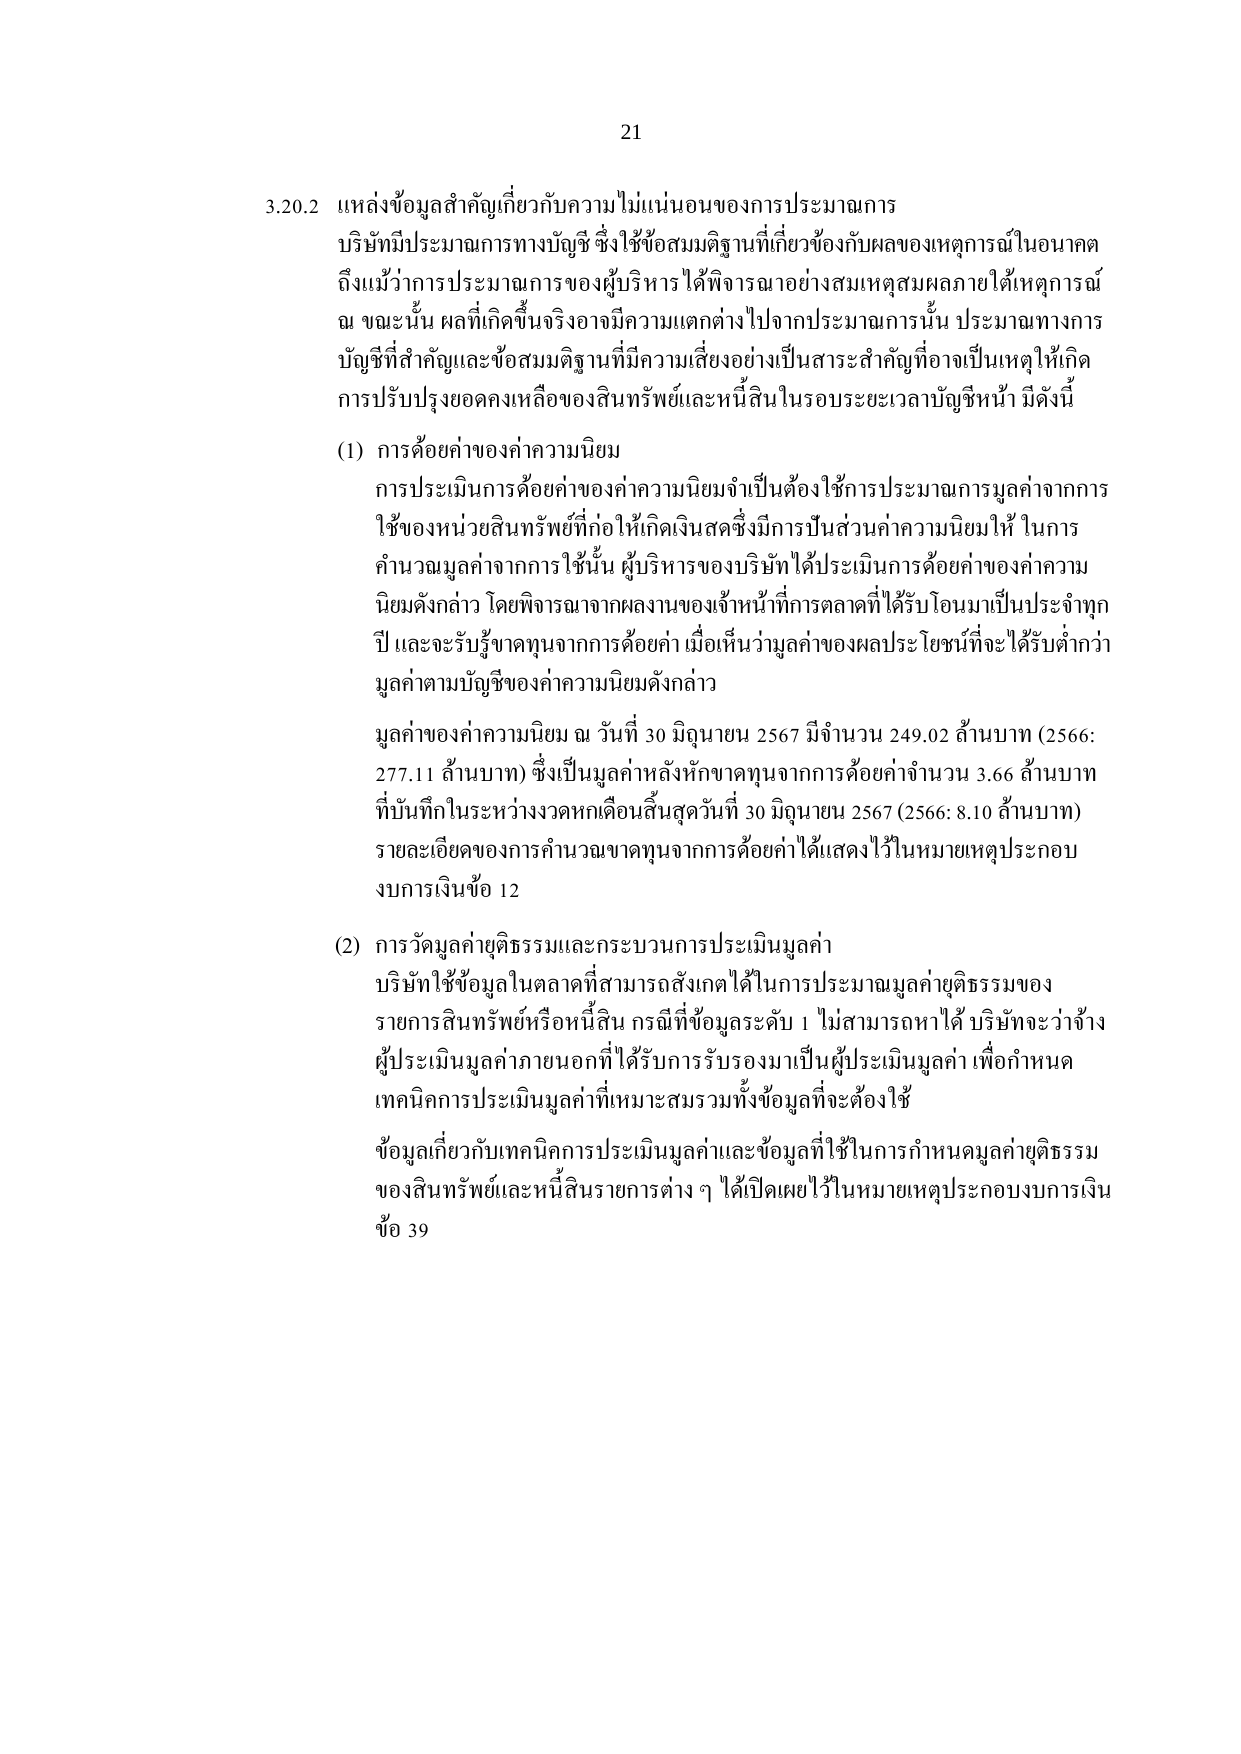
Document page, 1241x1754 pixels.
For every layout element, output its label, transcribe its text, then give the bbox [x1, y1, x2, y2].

list การด้อยค่าของค่าความนิยม [337, 428, 1113, 466]
list การวัดมูลค่ายุติธรรมและกระบวนการประเมินมูลค่า [335, 922, 1113, 961]
text 3.20.2 แหล่งข้อมูลสำคัญเกี่ยวกับความไม่แน่นอนของการประมาณการ [264, 183, 1113, 221]
text มูลค่าของค่าความนิยม ณ วันที่ 30 มิถุนายน 2567 มีจำนวน 249.02 ล้านบาท (2566: 277.11 ล้านบาท) ซึ่งเป็นมูลค่าหลังหักขาดทุนจากการด้อยค่าจำนวน 3.66 ล้านบาท ที่บันทึกในระหว่างงวดหกเดือนสิ้นสุดวันที่ 30 มิถุนายน 2567 (2566: 8.10 ล้านบาท) รายละเอียดของการคำนวณขาดทุนจากการด้อยค่าได้แสดงไว้ในหมายเหตุประกอบงบการเงินข้อ 12 [375, 711, 1098, 905]
text บริษัทใช้ข้อมูลในตลาดที่สามารถสังเกตได้ในการประมาณมูลค่ายุติธรรมของรายการสินทรัพย์หรือหนี้สิน กรณีที่ข้อมูลระดับ 1 ไม่สามารถหาได้ บริษัทจะว่าจ้างผู้ประเมินมูลค่าภายนอกที่ได้รับการรับรองมาเป็นผู้ประเมินมูลค่า เพื่อกำหนดเทคนิคการประเมินมูลค่าที่เหมาะสมรวมทั้งข้อมูลที่จะต้องใช้ [375, 961, 1113, 1116]
text การประเมินการด้อยค่าของค่าความนิยมจำเป็นต้องใช้การประมาณการมูลค่าจากการใช้ของหน่วยสินทรัพย์ที่ก่อให้เกิดเงินสดซึ่งมีการปันส่วนค่าความนิยมให้ ในการคำนวณมูลค่าจากการใช้นั้น ผู้บริหารของบริษัทได้ประเมินการด้อยค่าของค่าความนิยมดังกล่าว โดยพิจารณาจากผลงานของเจ้าหน้าที่การตลาดที่ได้รับโอนมาเป็นประจำทุกปี และจะรับรู้ขาดทุนจากการด้อยค่า เมื่อเห็นว่ามูลค่าของผลประโยชน์ที่จะได้รับต่ำกว่ามูลค่าตามบัญชีของค่าความนิยมดังกล่าว [375, 466, 1113, 699]
text ข้อมูลเกี่ยวกับเทคนิคการประเมินมูลค่าและข้อมูลที่ใช้ในการกำหนดมูลค่ายุติธรรมของสินทรัพย์และหนี้สินรายการต่าง ๆ ได้เปิดเผยไว้ในหมายเหตุประกอบงบการเงินข้อ 39 [375, 1129, 1113, 1245]
text บริษัทมีประมาณการทางบัญชี ซึ่งใช้ข้อสมมติฐานที่เกี่ยวข้องกับผลของเหตุการณ์ในอนาคต ถึงแม้ว่าการประมาณการของผู้บริหารได้พิจารณาอย่างสมเหตุสมผลภายใต้เหตุการณ์ ณ ขณะนั้น ผลที่เกิดขึ้นจริงอาจมีความแตกต่างไปจากประมาณการนั้น ประมาณทางการบัญชีที่สำคัญและข้อสมมติฐานที่มีความเสี่ยงอย่างเป็นสาระสำคัญที่อาจเป็นเหตุให้เกิดการปรับปรุงยอดคงเหลือของสินทรัพย์และหนี้สินในรอบระยะเวลาบัญชีหน้า มีดังนี้ [337, 221, 1113, 415]
